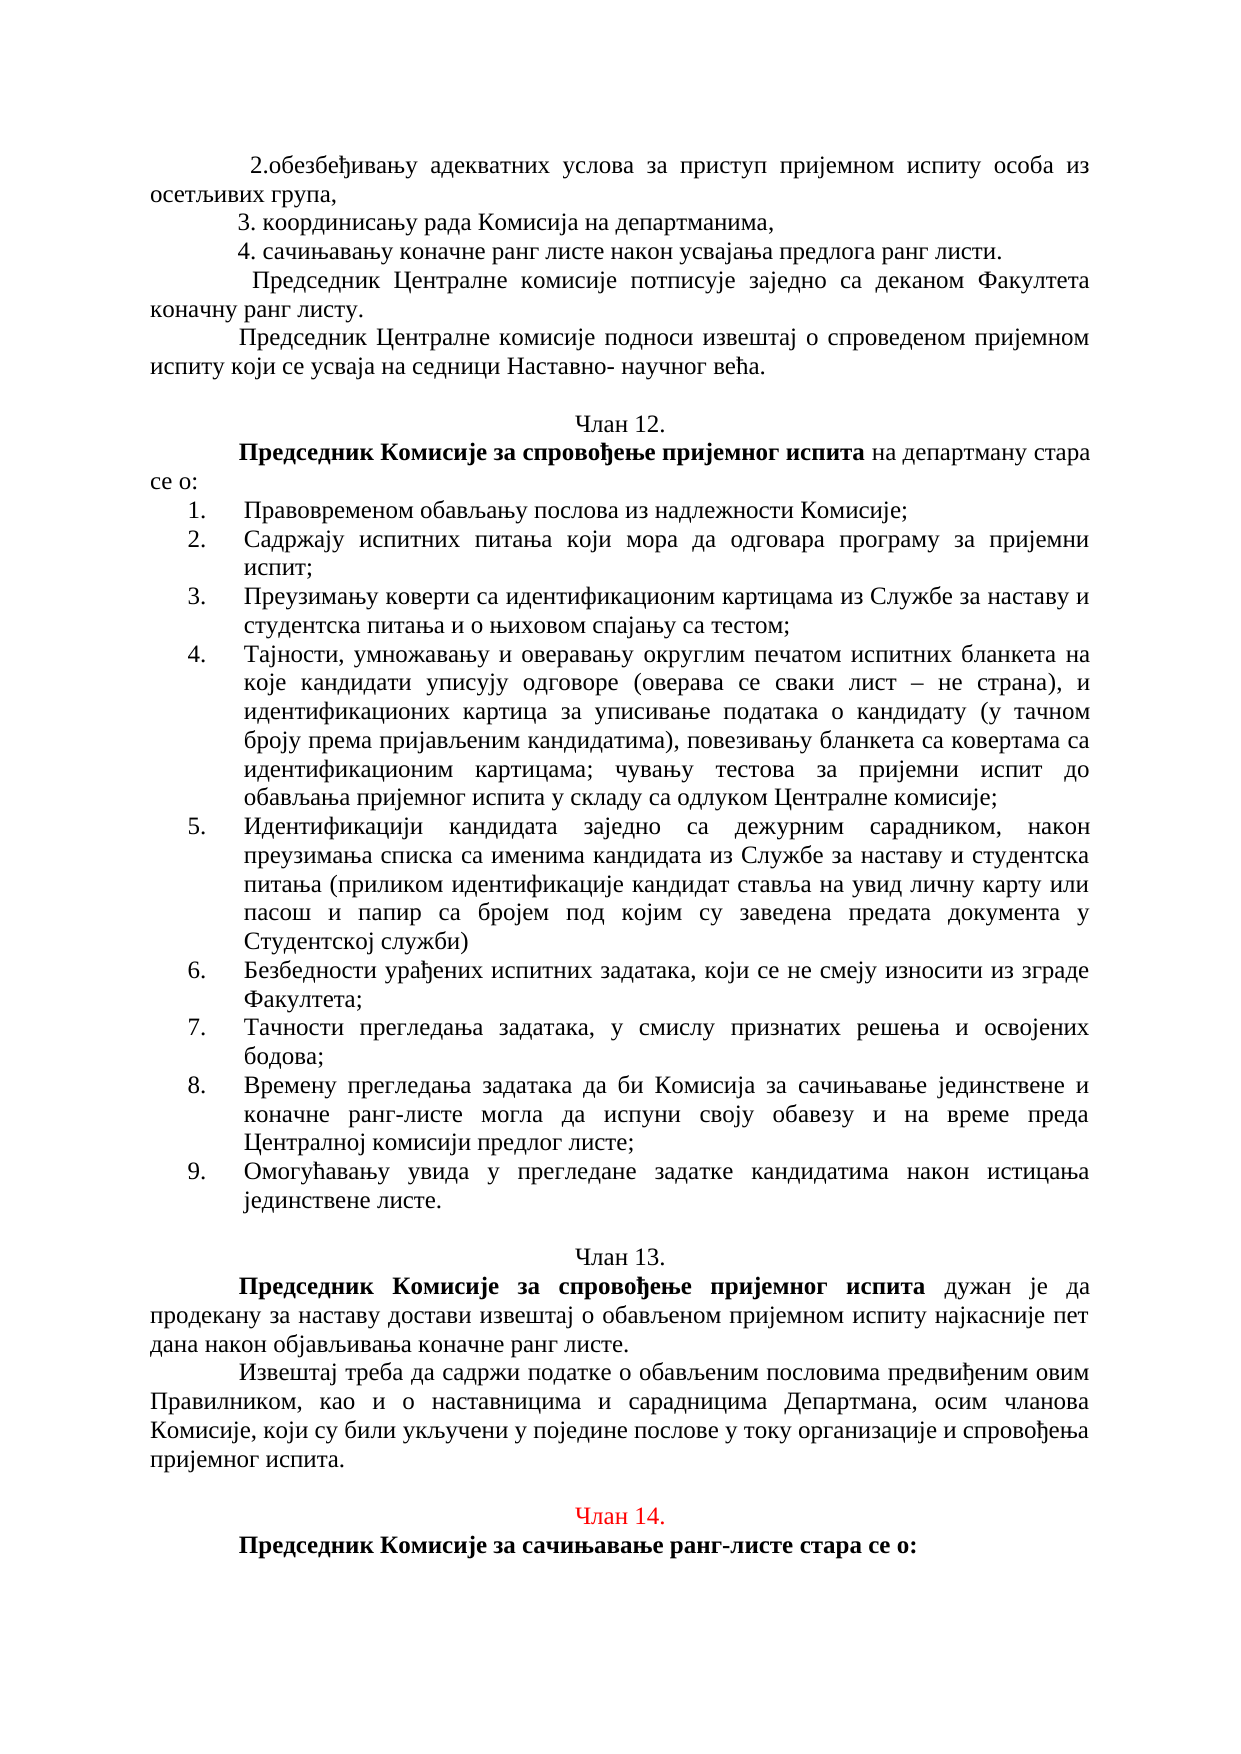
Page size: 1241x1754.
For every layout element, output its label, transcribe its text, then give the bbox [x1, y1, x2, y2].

text Извештај треба да садржи податке о обављеним пословима предвиђеним овим Правилником, као и о наставницима и сарадницима Департмана, осим чланова Комисије, који су били укључени у поједине послове у току организације и спровођења пријемног испита. [150, 1357, 1090, 1472]
list Идентификацији кандидата заједно са дежурним сарадником, након преузимања списка са именима кандидата из Службе за наставу и студентска питања (приликом идентификације кандидат ставља на увид личну карту или пасош и папир са бројем под којим су заведена предата документа у Студентској служби) [187, 811, 1090, 955]
text Председник Централне комисије подноси извештај о спроведеном пријемном испиту који се усваја на седници Наставно- научног већа. [150, 322, 1090, 380]
text 2.обезбеђивању адекватних услова за приступ пријемном испиту особа из осетљивих група, [150, 150, 1090, 207]
text 3. координисању рада Комисија на департманима, [150, 207, 1090, 236]
text Председник Централне комисије потписује заједно са деканом Факултета коначну ранг листу. [150, 265, 1090, 322]
list Омогућавању увида у прегледане задатке кандидатима након истицања јединствене листе. [187, 1156, 1090, 1214]
list Тајности, умножавању и оверавању округлим печатом испитних бланкета на које кандидати уписују одговоре (оверава се сваки лист – не страна), и идентификационих картица за уписивање података о кандидату (у тачном броју према пријављеним кандидатима), повезивању бланкета са ковертама са идентификационим картицама; чувању тестова за пријемни испит до обављања пријемног испита у складу са одлуком Централне комисије; [187, 639, 1090, 811]
text Члан 12. [150, 409, 1090, 437]
text Члан 14. [150, 1501, 1090, 1530]
text Члан 13. [150, 1242, 1090, 1271]
text Председник Комисије за спровођење пријемног испита дужан је да продекану за наставу достави извештај о обављеном пријемном испиту најкасније пет дана након објављивања коначне ранг листе. [150, 1271, 1090, 1357]
text Председник Комисије за спровођење пријемног испита на департману стара се о: [150, 437, 1090, 495]
list Правовременом обављању послова из надлежности Комисије; [187, 495, 1090, 524]
list Времену прегледања задатака да би Комисија за сачињавање јединствене и коначне ранг-листе могла да испуни своју обавезу и на време преда Централној комисији предлог листе; [187, 1070, 1090, 1156]
list Безбедности урађених испитних задатака, који се не смеју износити из зграде Факултета; [187, 955, 1090, 1012]
text 4. сачињавању коначне ранг листе након усвајања предлога ранг листи. [150, 236, 1090, 265]
list Тачности прегледања задатака, у смислу признатих решења и освојених бодова; [187, 1012, 1090, 1070]
list Садржају испитних питања који мора да одговара програму за пријемни испит; [187, 524, 1090, 581]
list Преузимању коверти са идентификационим картицама из Службе за наставу и студентска питања и о њиховом спајању са тестом; [187, 581, 1090, 639]
text Председник Комисије за сачињавање ранг-листе стара се о: [150, 1530, 1090, 1559]
